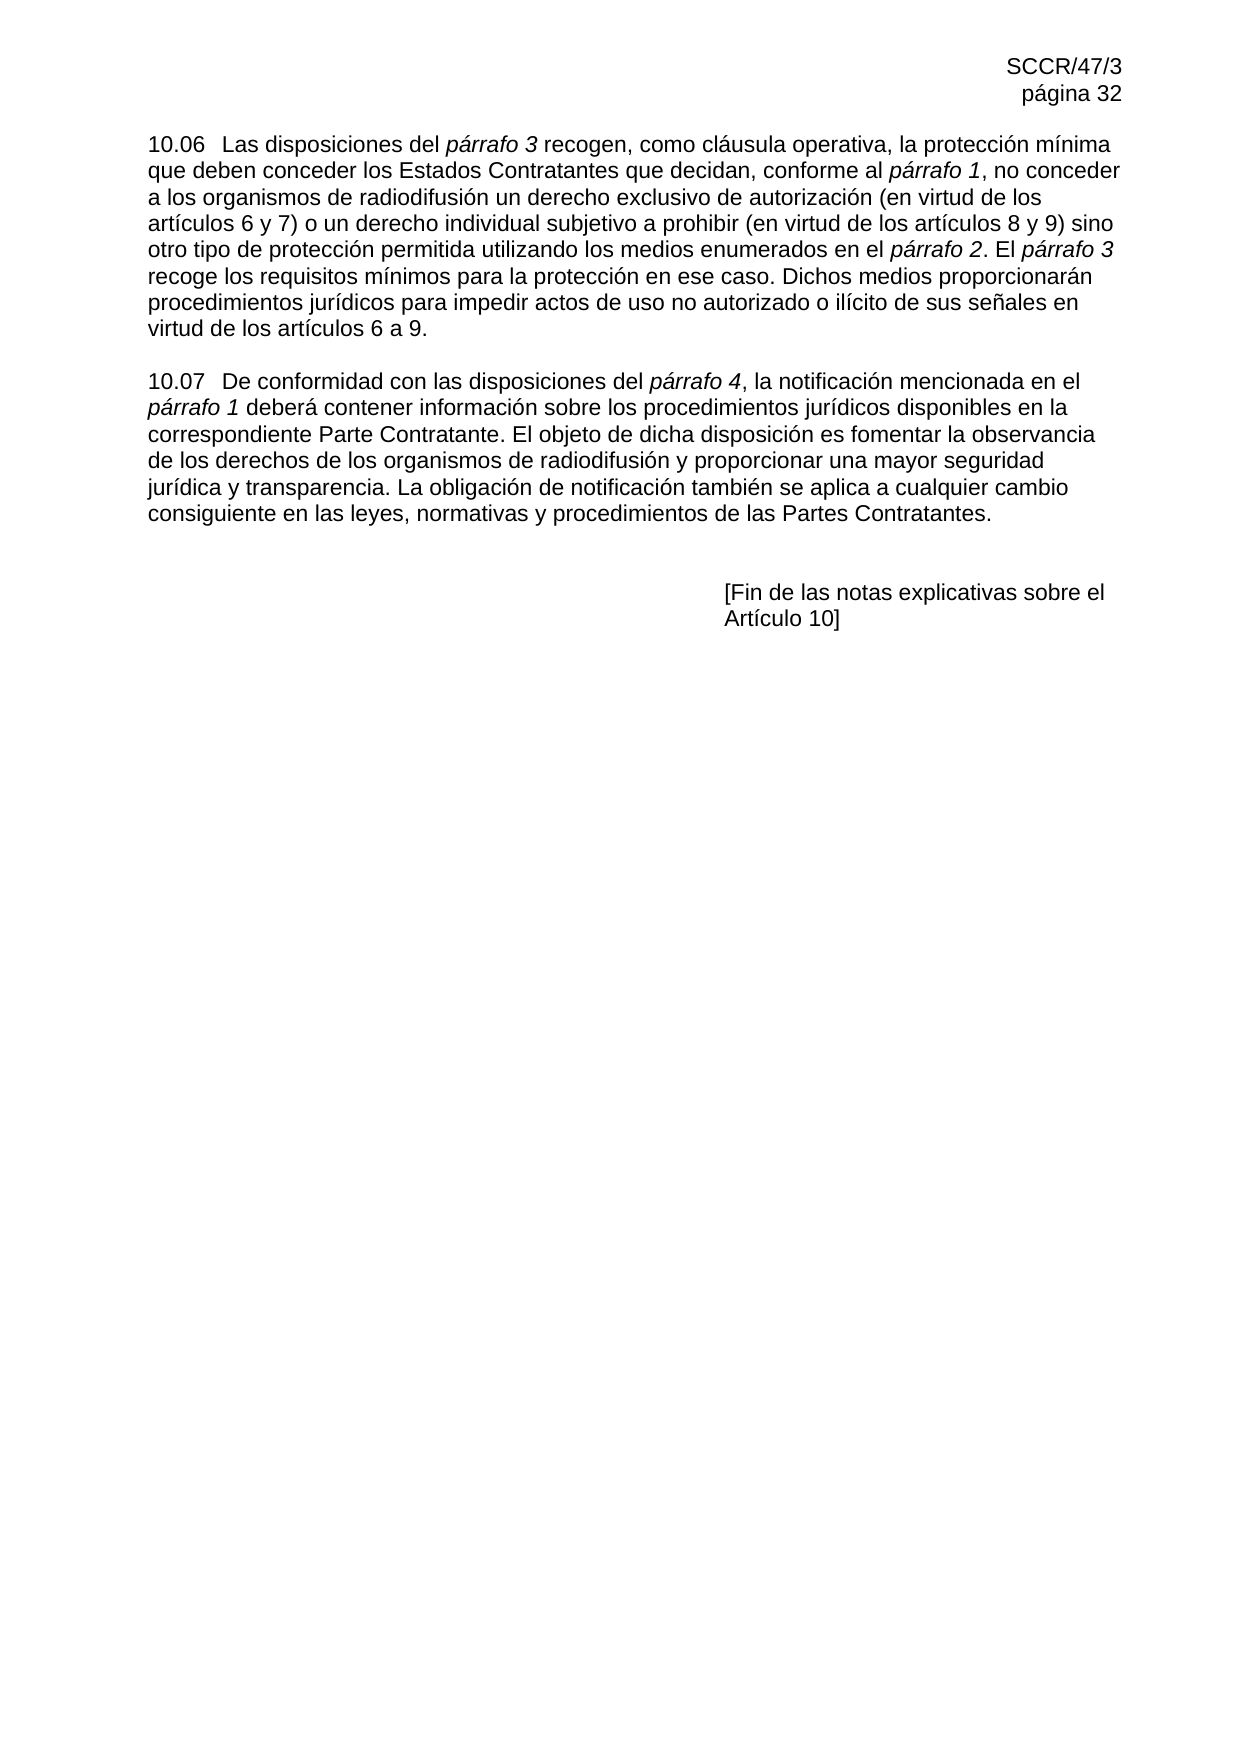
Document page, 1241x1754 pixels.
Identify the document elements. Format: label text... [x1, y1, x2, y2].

text 10.06 Las disposiciones del párrafo 3 recogen, como cláusula operativa, la protección mínima que deben conceder los Estados Contratantes que decidan, conforme al párrafo 1, no conceder a los organismos de radiodifusión un derecho exclusivo de autorización (en virtud de los artículos 6 y 7) o un derecho individual subjetivo a prohibir (en virtud de los artículos 8 y 9) sino otro tipo de protección permitida utilizando los medios enumerados en el párrafo 2. El párrafo 3 recoge los requisitos mínimos para la protección en ese caso. Dichos medios proporcionarán procedimientos jurídicos para impedir actos de uso no autorizado o ilícito de sus señales en virtud de los artículos 6 a 9. [148, 131, 1122, 342]
text 10.07 De conformidad con las disposiciones del párrafo 4, la notificación mencionada en el párrafo 1 deberá contener información sobre los procedimientos jurídicos disponibles en la correspondiente Parte Contratante. El objeto de dicha disposición es fomentar la observancia de los derechos de los organismos de radiodifusión y proporcionar una mayor seguridad jurídica y transparencia. La obligación de notificación también se aplica a cualquier cambio consiguiente en las leyes, normativas y procedimientos de las Partes Contratantes. [148, 368, 1122, 526]
text [Fin de las notas explicativas sobre el Artículo 10] [724, 579, 1122, 632]
